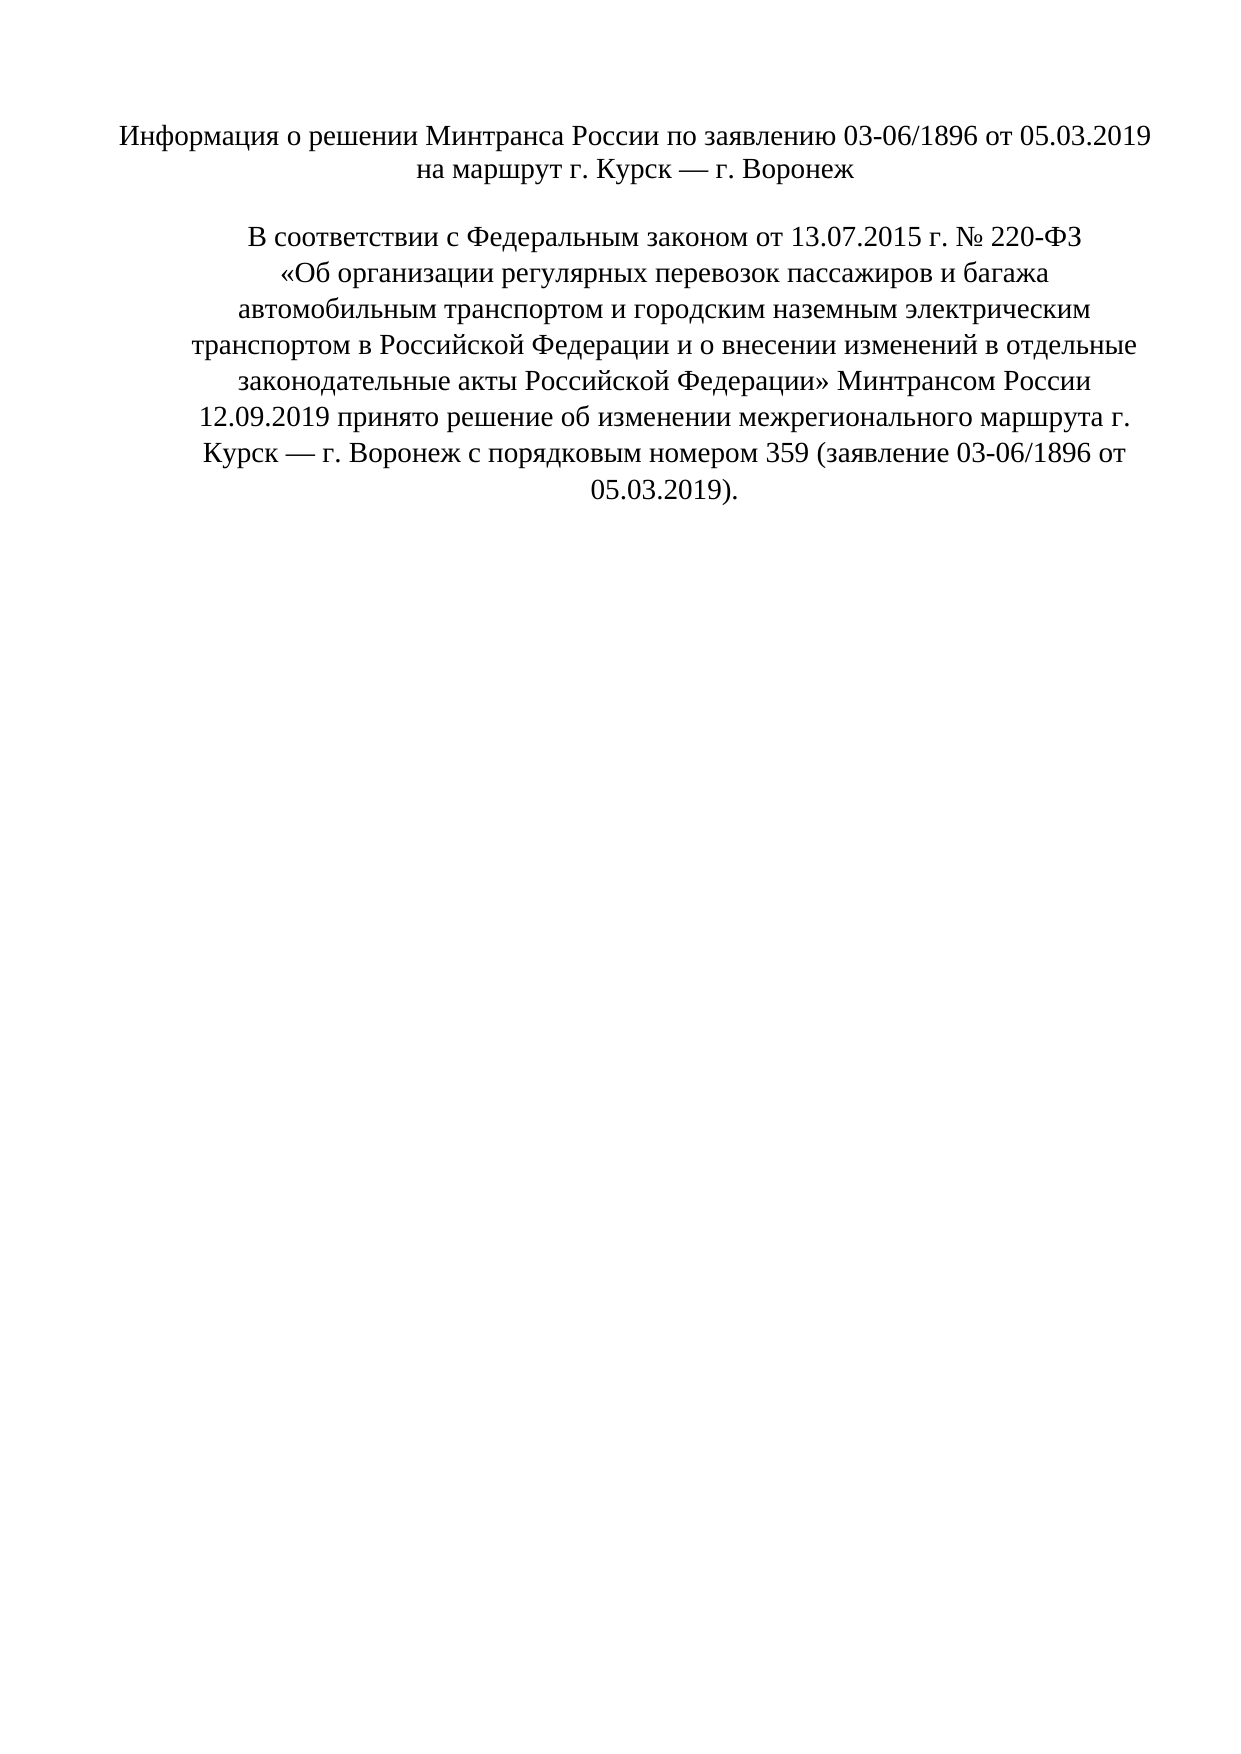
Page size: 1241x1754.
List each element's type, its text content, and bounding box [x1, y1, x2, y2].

text В соответствии с Федеральным законом от 13.07.2015 г. № 220-ФЗ «Об организации регулярных перевозок пассажиров и багажа автомобильным транспортом и городским наземным электрическим транспортом в Российской Федерации и о внесении изменений в отдельные законодательные акты Российской Федерации» Минтрансом России 12.09.2019 принято решение об изменении межрегионального маршрута г. Курск — г. Воронеж с порядковым номером 359 (заявление 03-06/1896 от 05.03.2019). [177, 219, 1152, 505]
text Информация о решении Минтранса России по заявлению 03-06/1896 от 05.03.2019 на маршрут г. Курск — г. Воронеж [118, 118, 1152, 185]
